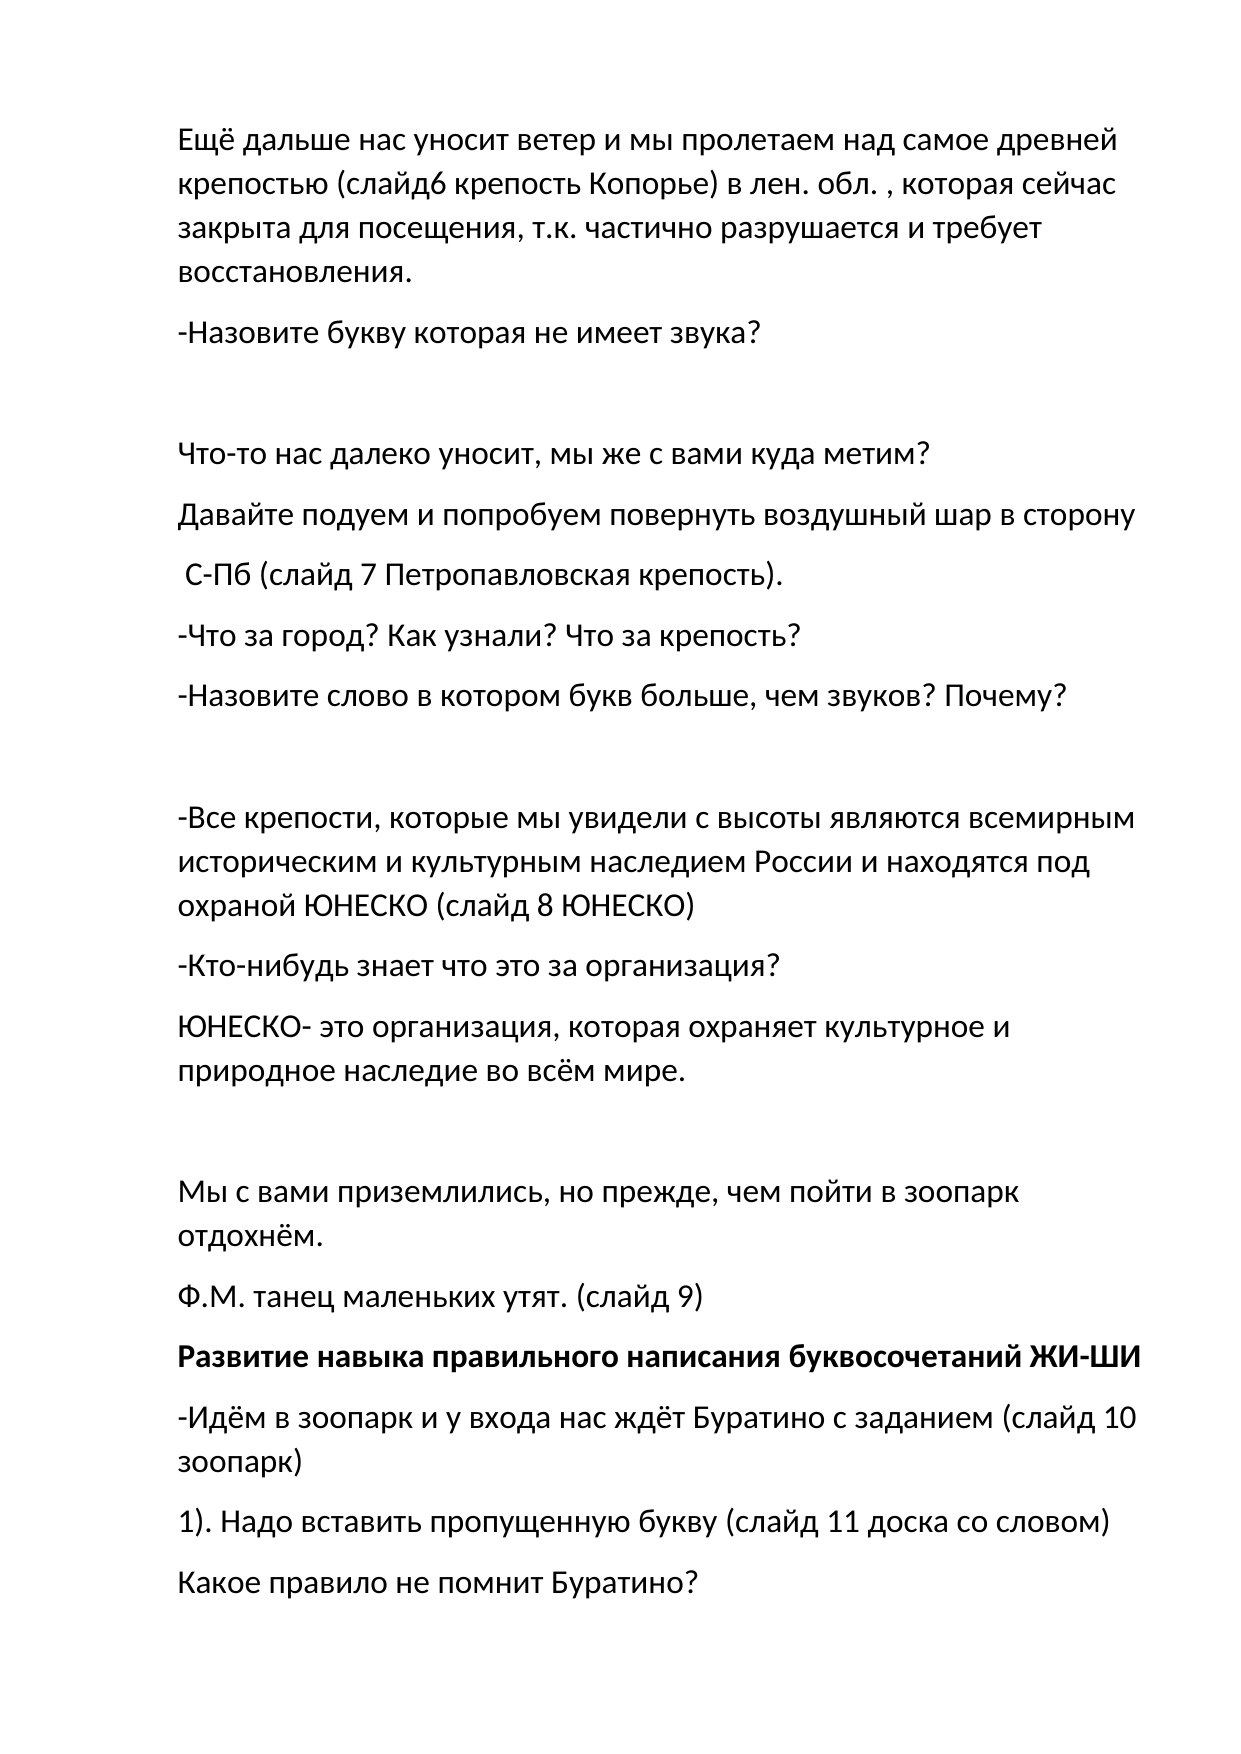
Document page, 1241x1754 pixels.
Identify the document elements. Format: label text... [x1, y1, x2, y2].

text Ф.М. танец маленьких утят. (слайд 9) [177, 1274, 1152, 1315]
text -Все крепости, которые мы увидели с высоты являются всемирным историческим и культурным наследием России и находятся под охраной ЮНЕСКО (слайд 8 ЮНЕСКО) [177, 796, 1152, 924]
text Развитие навыка правильного написания буквосочетаний ЖИ-ШИ [177, 1335, 1152, 1376]
text ЮНЕСКО- это организация, которая охраняет культурное и природное наследие во всём мире. [177, 1005, 1152, 1089]
text -Назовите слово в котором букв больше, чем звуков? Почему? [177, 674, 1152, 715]
text С-Пб (слайд 7 Петропавловская крепость). [177, 553, 1152, 594]
text -Что за город? Как узнали? Что за крепость? [177, 614, 1152, 654]
text -Назовите букву которая не имеет звука? [177, 311, 1152, 351]
text Давайте подуем и попробуем повернуть воздушный шар в сторону [177, 492, 1152, 533]
text 1). Надо вставить пропущенную букву (слайд 11 доска со словом) [177, 1500, 1152, 1541]
text -Кто-нибудь знает что это за организация? [177, 944, 1152, 985]
text Мы с вами приземлились, но прежде, чем пойти в зоопарк отдохнём. [177, 1170, 1152, 1255]
text Какое правило не помнит Буратино? [177, 1561, 1152, 1602]
text Ещё дальше нас уносит ветер и мы пролетаем над самое древней крепостью (слайд6 крепость Копорье) в лен. обл. , которая сейчас закрыта для посещения, т.к. частично разрушается и требует восстановления. [177, 118, 1152, 291]
text Что-то нас далеко уносит, мы же с вами куда метим? [177, 432, 1152, 473]
text -Идём в зоопарк и у входа нас ждёт Буратино с заданием (слайд 10 зоопарк) [177, 1396, 1152, 1481]
